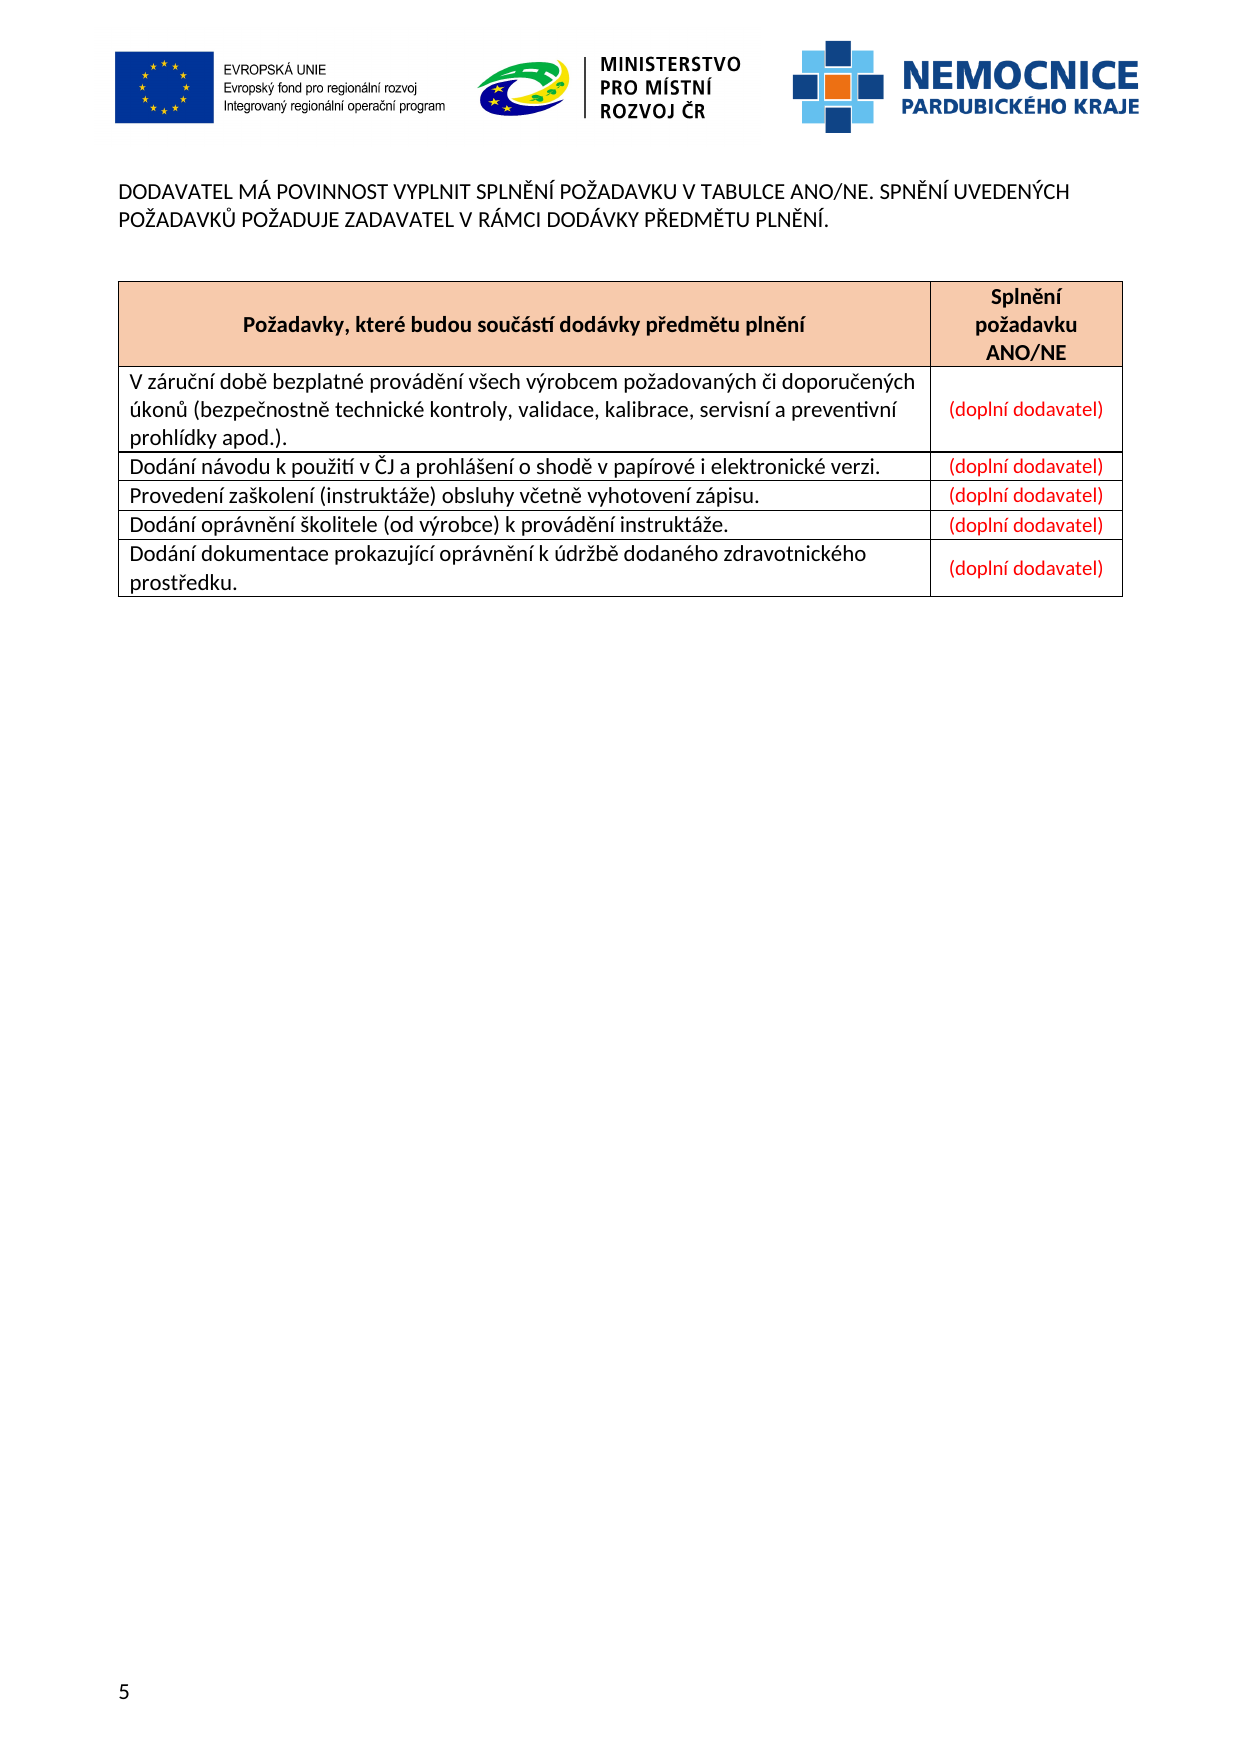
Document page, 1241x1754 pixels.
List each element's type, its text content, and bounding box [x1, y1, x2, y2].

table_cell (doplní dodavatel) [931, 511, 1122, 538]
table_header Požadavky, které budou součástí dodávky předmětu plnění [119, 282, 930, 366]
picture [791, 39, 1139, 134]
table_cell V záruční době bezplatné provádění všech výrobcem požadovaných či doporučených úkonů (bezpečnostně technické kontroly, validace, kalibrace, servisní a preventivní prohlídky apod.). [119, 367, 930, 451]
table_cell Dodání oprávnění školitele (od výrobce) k provádění instruktáže. [119, 511, 930, 538]
table_cell Dodání dokumentace prokazující oprávnění k údržbě dodaného zdravotnického prostředku. [119, 540, 930, 596]
table_cell (doplní dodavatel) [931, 540, 1122, 596]
table_cell Dodání návodu k použití v ČJ a prohlášení o shodě v papírové i elektronické verzi. [119, 453, 930, 480]
table_cell (doplní dodavatel) [931, 453, 1122, 480]
table_cell (doplní dodavatel) [931, 367, 1122, 451]
table_cell (doplní dodavatel) [931, 481, 1122, 509]
text DODAVATEL MÁ POVINNOST VYPLNIT SPLNĚNÍ POŽADAVKU V TABULCE ANO/NE. SPNĚNÍ UVEDENÝCH POŽADAVKŮ POŽADUJE ZADAVATEL V RÁMCI DODÁVKY PŘEDMĚTU PLNĚNÍ. [118, 177, 1122, 233]
table_cell Provedení zaškolení (instruktáže) obsluhy včetně vyhotovení zápisu. [119, 481, 930, 509]
table_header Splnění požadavku ANO/NE [931, 282, 1122, 366]
picture [93, 27, 762, 147]
